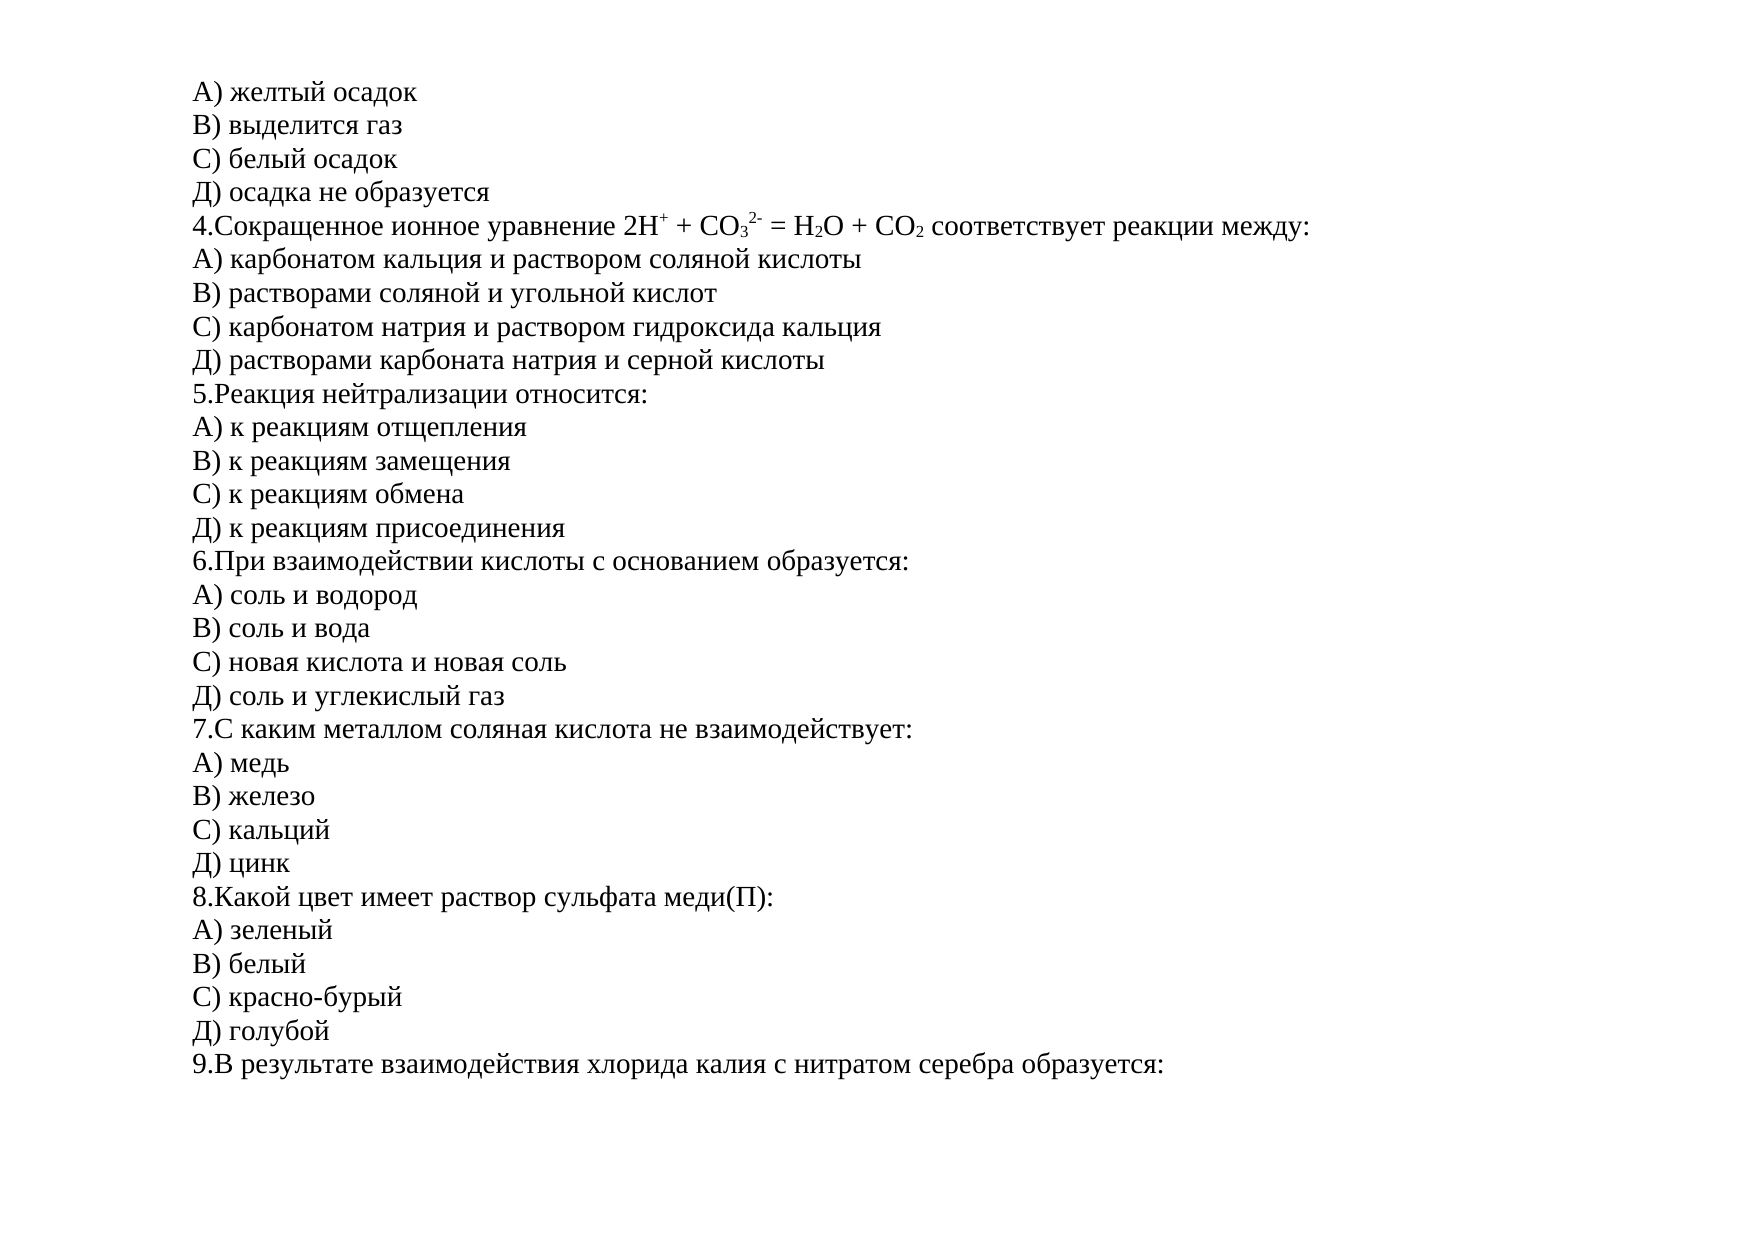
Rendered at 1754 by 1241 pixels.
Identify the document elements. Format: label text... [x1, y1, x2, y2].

text A) зеленый [118, 912, 1636, 946]
text C) красно-бурый [118, 979, 1636, 1013]
text C) к реакциям обмена [118, 476, 1636, 510]
text B) растворами соляной и угольной кислот [118, 275, 1636, 309]
text A) карбонатом кальция и раствором соляной кислоты [118, 242, 1636, 275]
text B) соль и вода [118, 611, 1636, 644]
text A) желтый осадок [118, 74, 1636, 107]
text A) соль и водород [118, 577, 1636, 611]
text Д) осадка не образуется [118, 174, 1636, 208]
text A) медь [118, 745, 1636, 778]
text 9.В результате взаимодействия хлорида калия с нитратом серебра образуется: [118, 1047, 1636, 1080]
text B) к реакциям замещения [118, 443, 1636, 476]
text B) железо [118, 778, 1636, 812]
text Д) цинк [118, 845, 1636, 879]
text C) карбонатом натрия и раствором гидроксида кальция [118, 309, 1636, 342]
text 5.Реакция нейтрализации относится: [118, 376, 1636, 409]
text Д) к реакциям присоединения [118, 510, 1636, 543]
text B) выделится газ [118, 107, 1636, 141]
text 7.С каким металлом соляная кислота не взаимодействует: [118, 711, 1636, 745]
text C) белый осадок [118, 141, 1636, 174]
text Д) соль и углекислый газ [118, 678, 1636, 711]
text 6.При взаимодействии кислоты с основанием образуется: [118, 543, 1636, 577]
text C) новая кислота и новая соль [118, 644, 1636, 678]
text Д) растворами карбоната натрия и серной кислоты [118, 342, 1636, 376]
text Д) голубой [118, 1013, 1636, 1047]
text 8.Какой цвет имеет раствор сульфата меди(П): [118, 879, 1636, 912]
text B) белый [118, 946, 1636, 979]
text C) кальций [118, 812, 1636, 845]
text 4.Сокращенное ионное уравнение 2Н+ + СО32- = Н2О + СО2 соответствует реакции между: [118, 208, 1636, 242]
text A) к реакциям отщепления [118, 409, 1636, 443]
